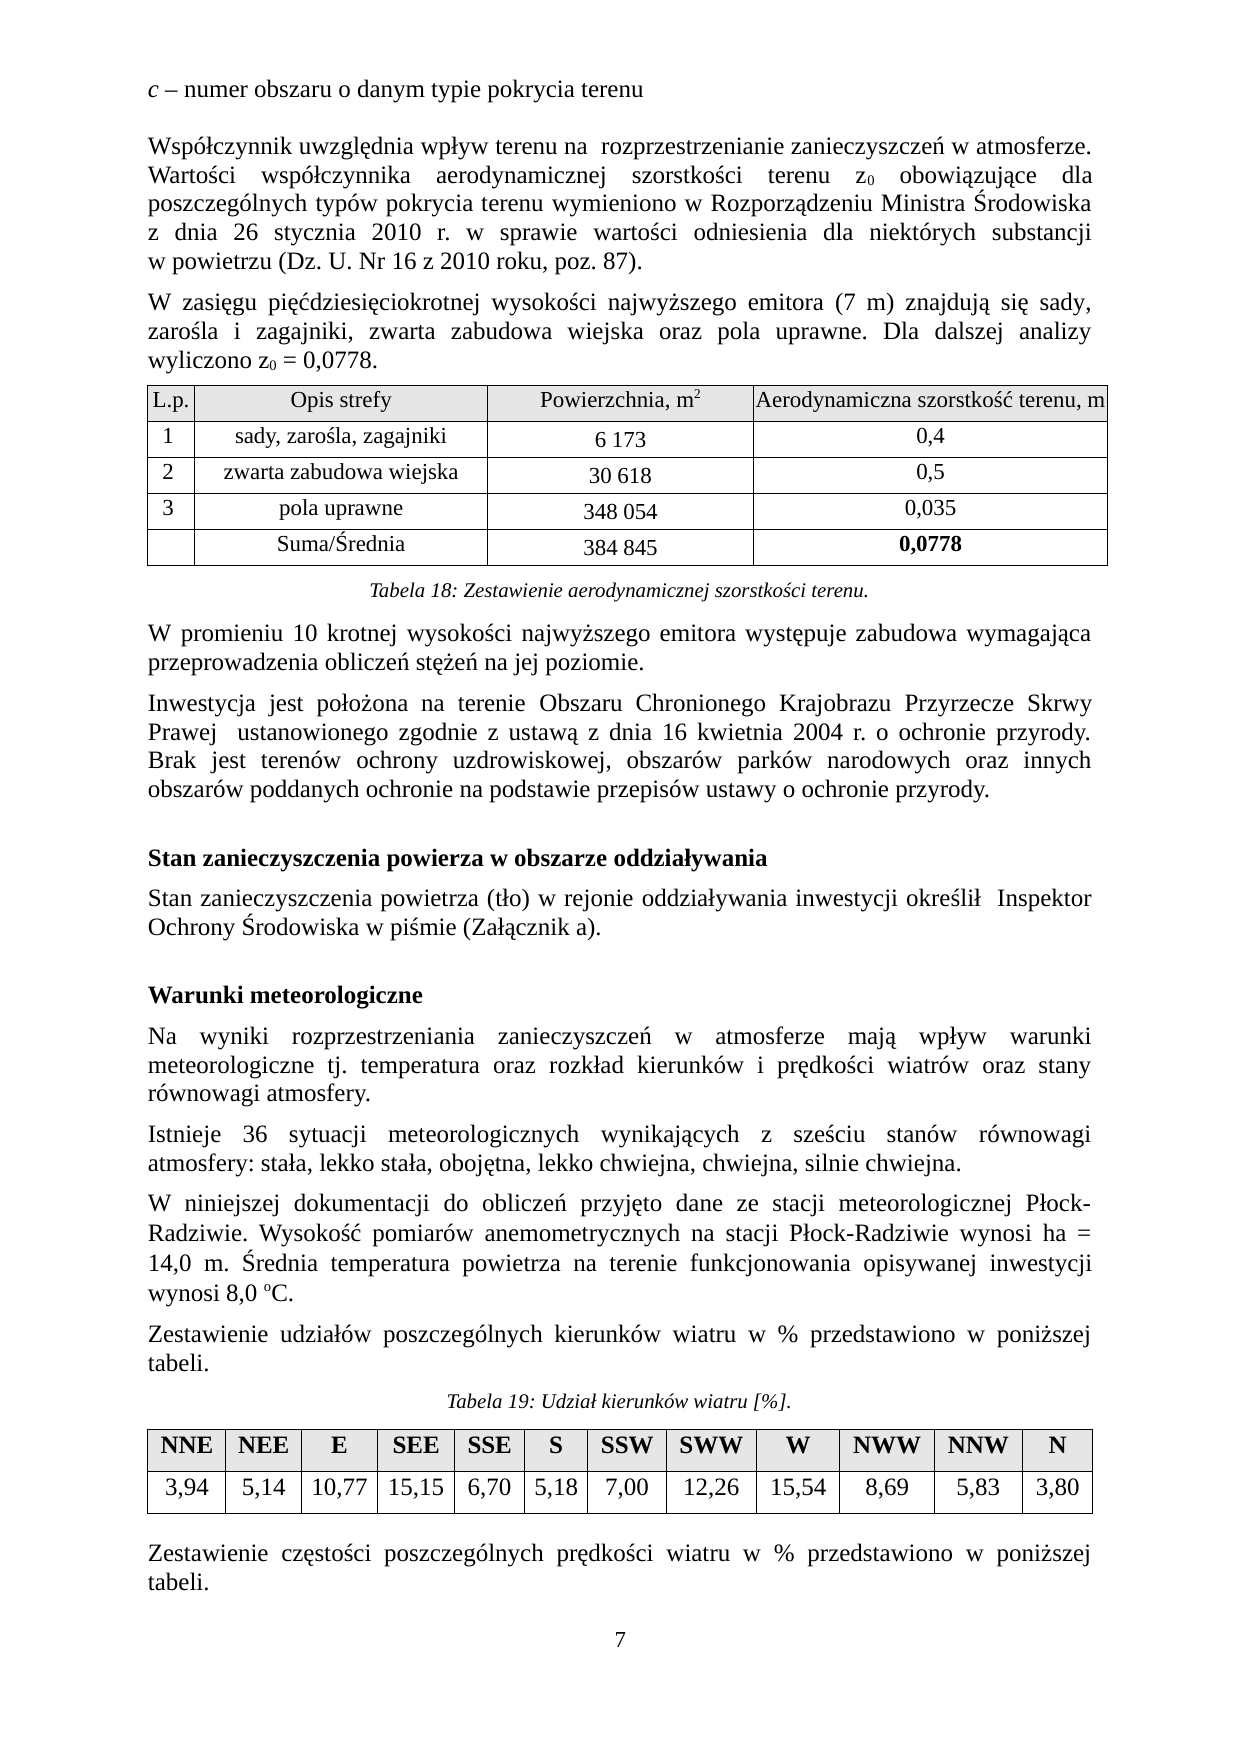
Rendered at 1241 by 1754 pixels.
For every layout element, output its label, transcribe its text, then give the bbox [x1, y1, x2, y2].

table_cell pola uprawne [195, 494, 487, 529]
text Zestawienie częstości poszczególnych prędkości wiatru w % przedstawiono w poniższej tabeli. [148, 1538, 1092, 1596]
table_cell [148, 530, 194, 565]
table_header SSW [588, 1430, 666, 1471]
text Warunki meteorologiczne [148, 980, 1092, 1009]
table_cell 3,80 [1023, 1472, 1092, 1512]
table_cell 0,035 [754, 494, 1107, 529]
table_cell 5,18 [525, 1472, 587, 1512]
text Współczynnik uwzględnia wpływ terenu na rozprzestrzenianie zanieczyszczeń w atmosferze. Wartości współczynnika aerodynamicznej szorstkości terenu z0 obowiązujące dla poszczególnych typów pokrycia terenu wymieniono w Rozporządzeniu Ministra Środowiska z dnia 26 stycznia 2010 r. w sprawie wartości odniesienia dla niektórych substancji w powietrzu (Dz. U. Nr 16 z 2010 roku, poz. 87). [148, 131, 1092, 275]
table_cell 8,69 [840, 1472, 934, 1512]
table_header SEE [378, 1430, 454, 1471]
table_header E [302, 1430, 377, 1471]
table_header NNW [935, 1430, 1022, 1471]
table_cell 6,70 [455, 1472, 524, 1512]
table_cell 6 173 [488, 422, 753, 457]
table_cell 348 054 [488, 494, 753, 529]
text Stan zanieczyszczenia powierza w obszarze oddziaływania [148, 843, 1092, 871]
table_cell 7,00 [588, 1472, 666, 1512]
table_cell Suma/Średnia [195, 530, 487, 565]
table_cell 3 [148, 494, 194, 529]
table_cell 1 [148, 422, 194, 457]
table_cell 0,5 [754, 458, 1107, 493]
table_header W [757, 1430, 839, 1471]
table_cell zwarta zabudowa wiejska [195, 458, 487, 493]
table_cell sady, zarośla, zagajniki [195, 422, 487, 457]
table_header S [525, 1430, 587, 1471]
table_cell 0,0778 [754, 530, 1107, 565]
table_cell 3,94 [148, 1472, 225, 1512]
table_cell 5,14 [226, 1472, 301, 1512]
text Zestawienie udziałów poszczególnych kierunków wiatru w % przedstawiono w poniższej tabeli. [148, 1319, 1092, 1377]
text Na wyniki rozprzestrzeniania zanieczyszczeń w atmosferze mają wpływ warunki meteorologiczne tj. temperatura oraz rozkład kierunków i prędkości wiatrów oraz stany równowagi atmosfery. [148, 1021, 1092, 1107]
table_header SSE [455, 1430, 524, 1471]
table_header SWW [667, 1430, 756, 1471]
text Inwestycja jest położona na terenie Obszaru Chronionego Krajobrazu Przyrzecze Skrwy Prawej ustanowionego zgodnie z ustawą z dnia 16 kwietnia 2004 r. o ochronie przyrody. Brak jest terenów ochrony uzdrowiskowej, obszarów parków narodowych oraz innych obszarów poddanych ochronie na podstawie przepisów ustawy o ochronie przyrody. [148, 688, 1092, 803]
table_cell 0,4 [754, 422, 1107, 457]
table_header NWW [840, 1430, 934, 1471]
text Istnieje 36 sytuacji meteorologicznych wynikających z sześciu stanów równowagi atmosfery: stała, lekko stała, obojętna, lekko chwiejna, chwiejna, silnie chwiejna. [148, 1119, 1092, 1176]
text W zasięgu pięćdziesięciokrotnej wysokości najwyższego emitora (7 m) znajdują się sady, zarośla i zagajniki, zwarta zabudowa wiejska oraz pola uprawne. Dla dalszej analizy wyliczono z0 = 0,0778. [148, 287, 1092, 373]
text W niniejszej dokumentacji do obliczeń przyjęto dane ze stacji meteorologicznej Płock-Radziwie. Wysokość pomiarów anemometrycznych na stacji Płock-Radziwie wynosi ha = 14,0 m. Średnia temperatura powietrza na terenie funkcjonowania opisywanej inwestycji wynosi 8,0 oC. [148, 1188, 1092, 1307]
table_cell 15,54 [757, 1472, 839, 1512]
table_header N [1023, 1430, 1092, 1471]
table_cell 15,15 [378, 1472, 454, 1512]
text W promieniu 10 krotnej wysokości najwyższego emitora występuje zabudowa wymagająca przeprowadzenia obliczeń stężeń na jej poziomie. [148, 618, 1092, 676]
text Tabela 18: Zestawienie aerodynamicznej szorstkości terenu. [148, 578, 1092, 602]
text c – numer obszaru o danym typie pokrycia terenu [148, 74, 1092, 119]
text Tabela 19: Udział kierunków wiatru [%]. [148, 1389, 1092, 1413]
table_cell 10,77 [302, 1472, 377, 1512]
table_header NNE [148, 1430, 225, 1471]
table_cell 5,83 [935, 1472, 1022, 1512]
text Stan zanieczyszczenia powietrza (tło) w rejonie oddziaływania inwestycji określił Inspektor Ochrony Środowiska w piśmie (Załącznik a). [148, 883, 1092, 941]
table_header Powierzchnia, m2 [488, 386, 753, 421]
table_cell 30 618 [488, 458, 753, 493]
table_header L.p. [148, 386, 194, 421]
table_cell 12,26 [667, 1472, 756, 1512]
table_header Opis strefy [195, 386, 487, 421]
table_cell 2 [148, 458, 194, 493]
table_header Aerodynamiczna szorstkość terenu, m [754, 386, 1107, 421]
table_header NEE [226, 1430, 301, 1471]
table_cell 384 845 [488, 530, 753, 565]
